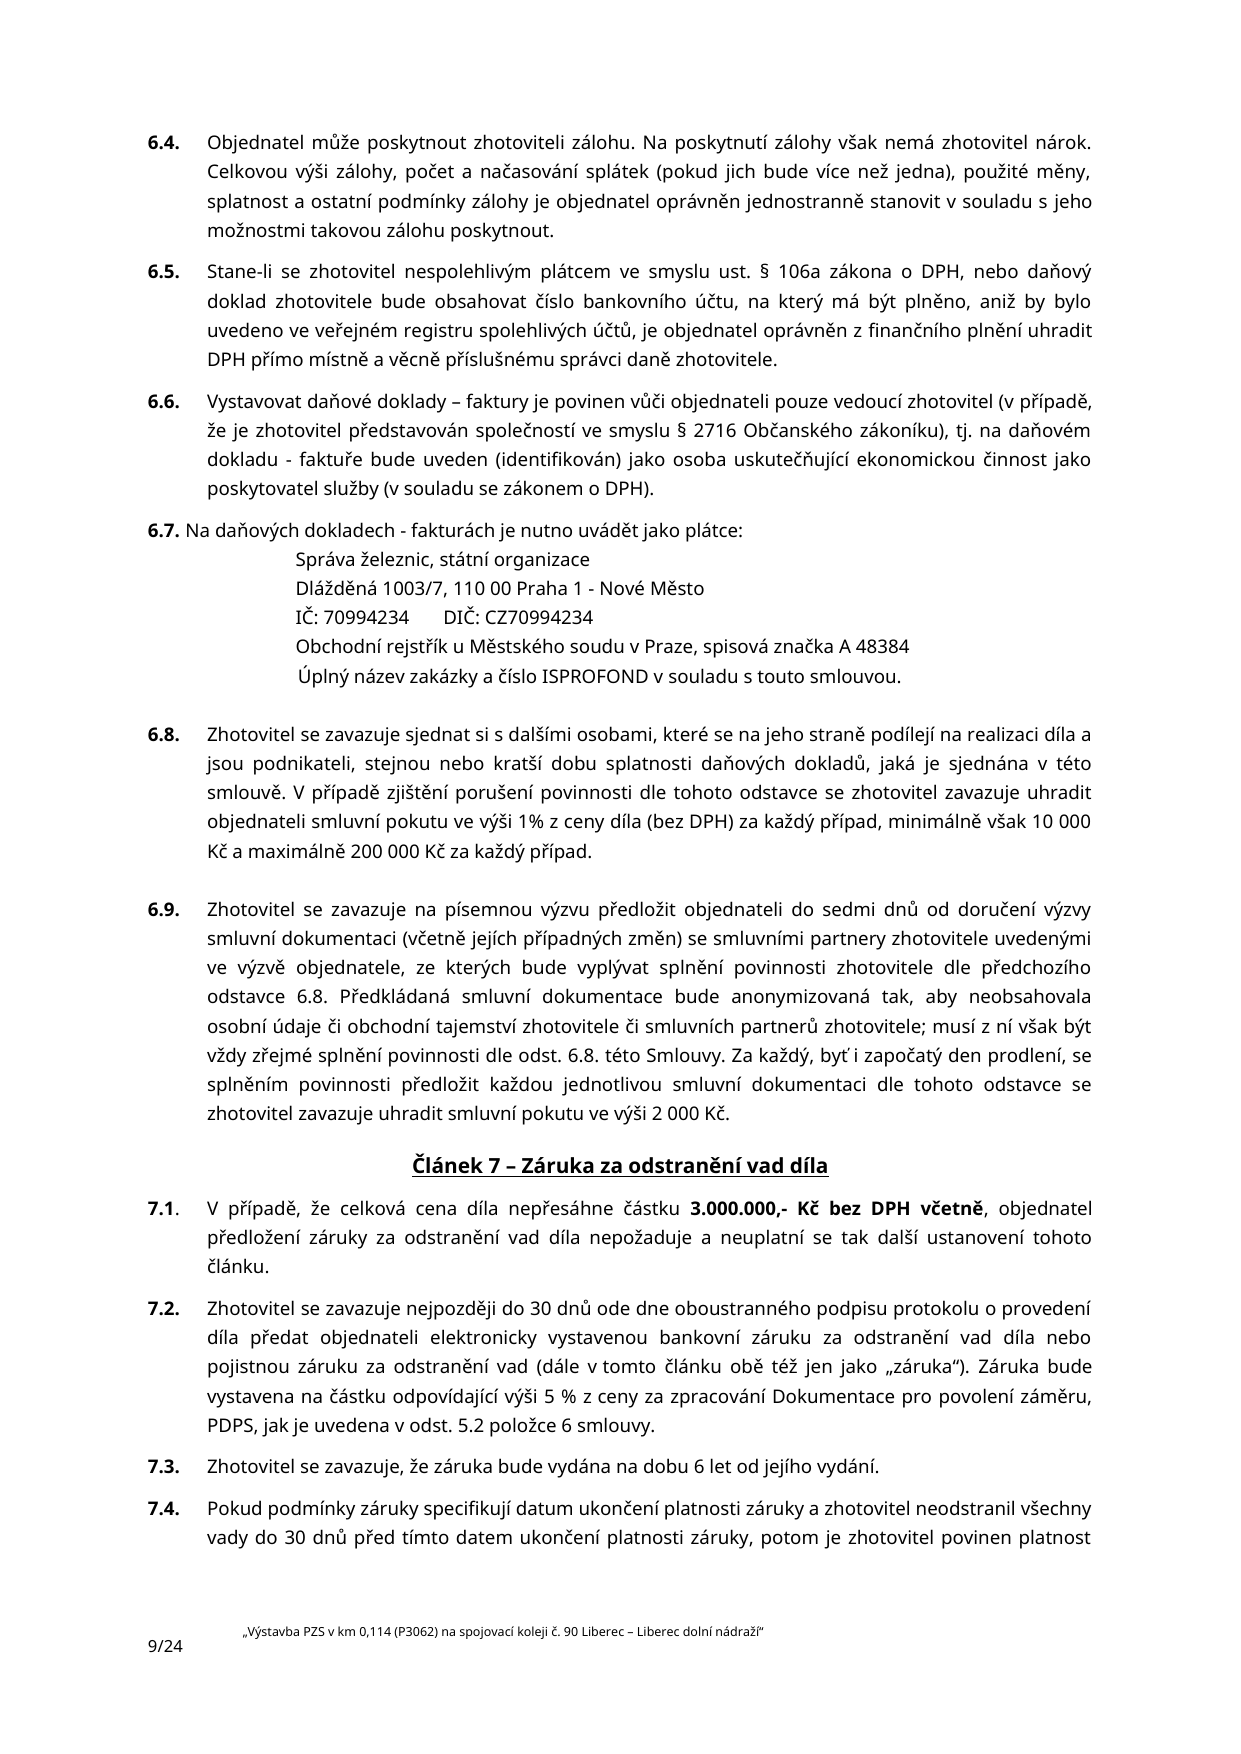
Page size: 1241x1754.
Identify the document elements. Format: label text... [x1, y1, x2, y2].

text 7.1. V případě, že celková cena díla nepřesáhne částku 3.000.000,- Kč bez DPH včetně, objednatel předložení záruky za odstranění vad díla nepožaduje a neuplatní se tak další ustanovení tohoto článku. [148, 1192, 1092, 1280]
text 6.9. Zhotovitel se zavazuje na písemnou výzvu předložit objednateli do sedmi dnů od doručení výzvy smluvní dokumentaci (včetně jejích případných změn) se smluvními partnery zhotovitele uvedenými ve výzvě objednatele, ze kterých bude vyplývat splnění povinnosti zhotovitele dle předchozího odstavce 6.8. Předkládaná smluvní dokumentace bude anonymizovaná tak, aby neobsahovala osobní údaje či obchodní tajemství zhotovitele či smluvních partnerů zhotovitele; musí z ní však být vždy zřejmé splnění povinnosti dle odst. 6.8. této Smlouvy. Za každý, byť i započatý den prodlení, se splněním povinnosti předložit každou jednotlivou smluvní dokumentaci dle tohoto odstavce se zhotovitel zavazuje uhradit smluvní pokutu ve výši 2 000 Kč. [148, 893, 1092, 1126]
text Správa železnic, státní organizace [148, 543, 1092, 572]
text IČ: 70994234 DIČ: CZ70994234 [148, 601, 1092, 631]
text 6.8. Zhotovitel se zavazuje sjednat si s dalšími osobami, které se na jeho straně podílejí na realizaci díla a jsou podnikateli, stejnou nebo kratší dobu splatnosti daňových dokladů, jaká je sjednána v této smlouvě. V případě zjištění porušení povinnosti dle tohoto odstavce se zhotovitel zavazuje uhradit objednateli smluvní pokutu ve výši 1% z ceny díla (bez DPH) za každý případ, minimálně však 10 000 Kč a maximálně 200 000 Kč za každý případ. [148, 718, 1092, 864]
text 6.7. Na daňových dokladech - fakturách je nutno uvádět jako plátce: [148, 514, 1092, 543]
text 6.4. Objednatel může poskytnout zhotoviteli zálohu. Na poskytnutí zálohy však nemá zhotovitel nárok. Celkovou výši zálohy, počet a načasování splátek (pokud jich bude více než jedna), použité měny, splatnost a ostatní podmínky zálohy je objednatel oprávněn jednostranně stanovit v souladu s jeho možnostmi takovou zálohu poskytnout. [148, 126, 1092, 243]
text Úplný název zakázky a číslo ISPROFOND v souladu s touto smlouvou. [148, 660, 1092, 689]
text Dlážděná 1003/7, 110 00 Praha 1 - Nové Město [148, 572, 1092, 601]
text 6.5. Stane-li se zhotovitel nespolehlivým plátcem ve smyslu ust. § 106a zákona o DPH, nebo daňový doklad zhotovitele bude obsahovat číslo bankovního účtu, na který má být plněno, aniž by bylo uvedeno ve veřejném registru spolehlivých účtů, je objednatel oprávněn z finančního plnění uhradit DPH přímo místně a věcně příslušnému správci daně zhotovitele. [148, 256, 1092, 372]
text 6.6. Vystavovat daňové doklady – faktury je povinen vůči objednateli pouze vedoucí zhotovitel (v případě, že je zhotovitel představován společností ve smyslu § 2716 Občanského zákoníku), tj. na daňovém dokladu - faktuře bude uveden (identifikován) jako osoba uskutečňující ekonomickou činnost jako poskytovatel služby (v souladu se zákonem o DPH). [148, 385, 1092, 501]
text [148, 1492, 1092, 1551]
subtitle Článek 7 – Záruka za odstranění vad díla [148, 1151, 1092, 1180]
text 7.3. Zhotovitel se zavazuje, že záruka bude vydána na dobu 6 let od jejího vydání. [148, 1451, 1092, 1480]
text Obchodní rejstřík u Městského soudu v Praze, spisová značka A 48384 [148, 631, 1092, 660]
text 7.2. Zhotovitel se zavazuje nejpozději do 30 dnů ode dne oboustranného podpisu protokolu o provedení díla předat objednateli elektronicky vystavenou bankovní záruku za odstranění vad díla nebo pojistnou záruku za odstranění vad (dále v tomto článku obě též jen jako „záruka“). Záruka bude vystavena na částku odpovídající výši 5 % z ceny za zpracování Dokumentace pro povolení záměru, PDPS, jak je uvedena v odst. 5.2 položce 6 smlouvy. [148, 1292, 1092, 1438]
